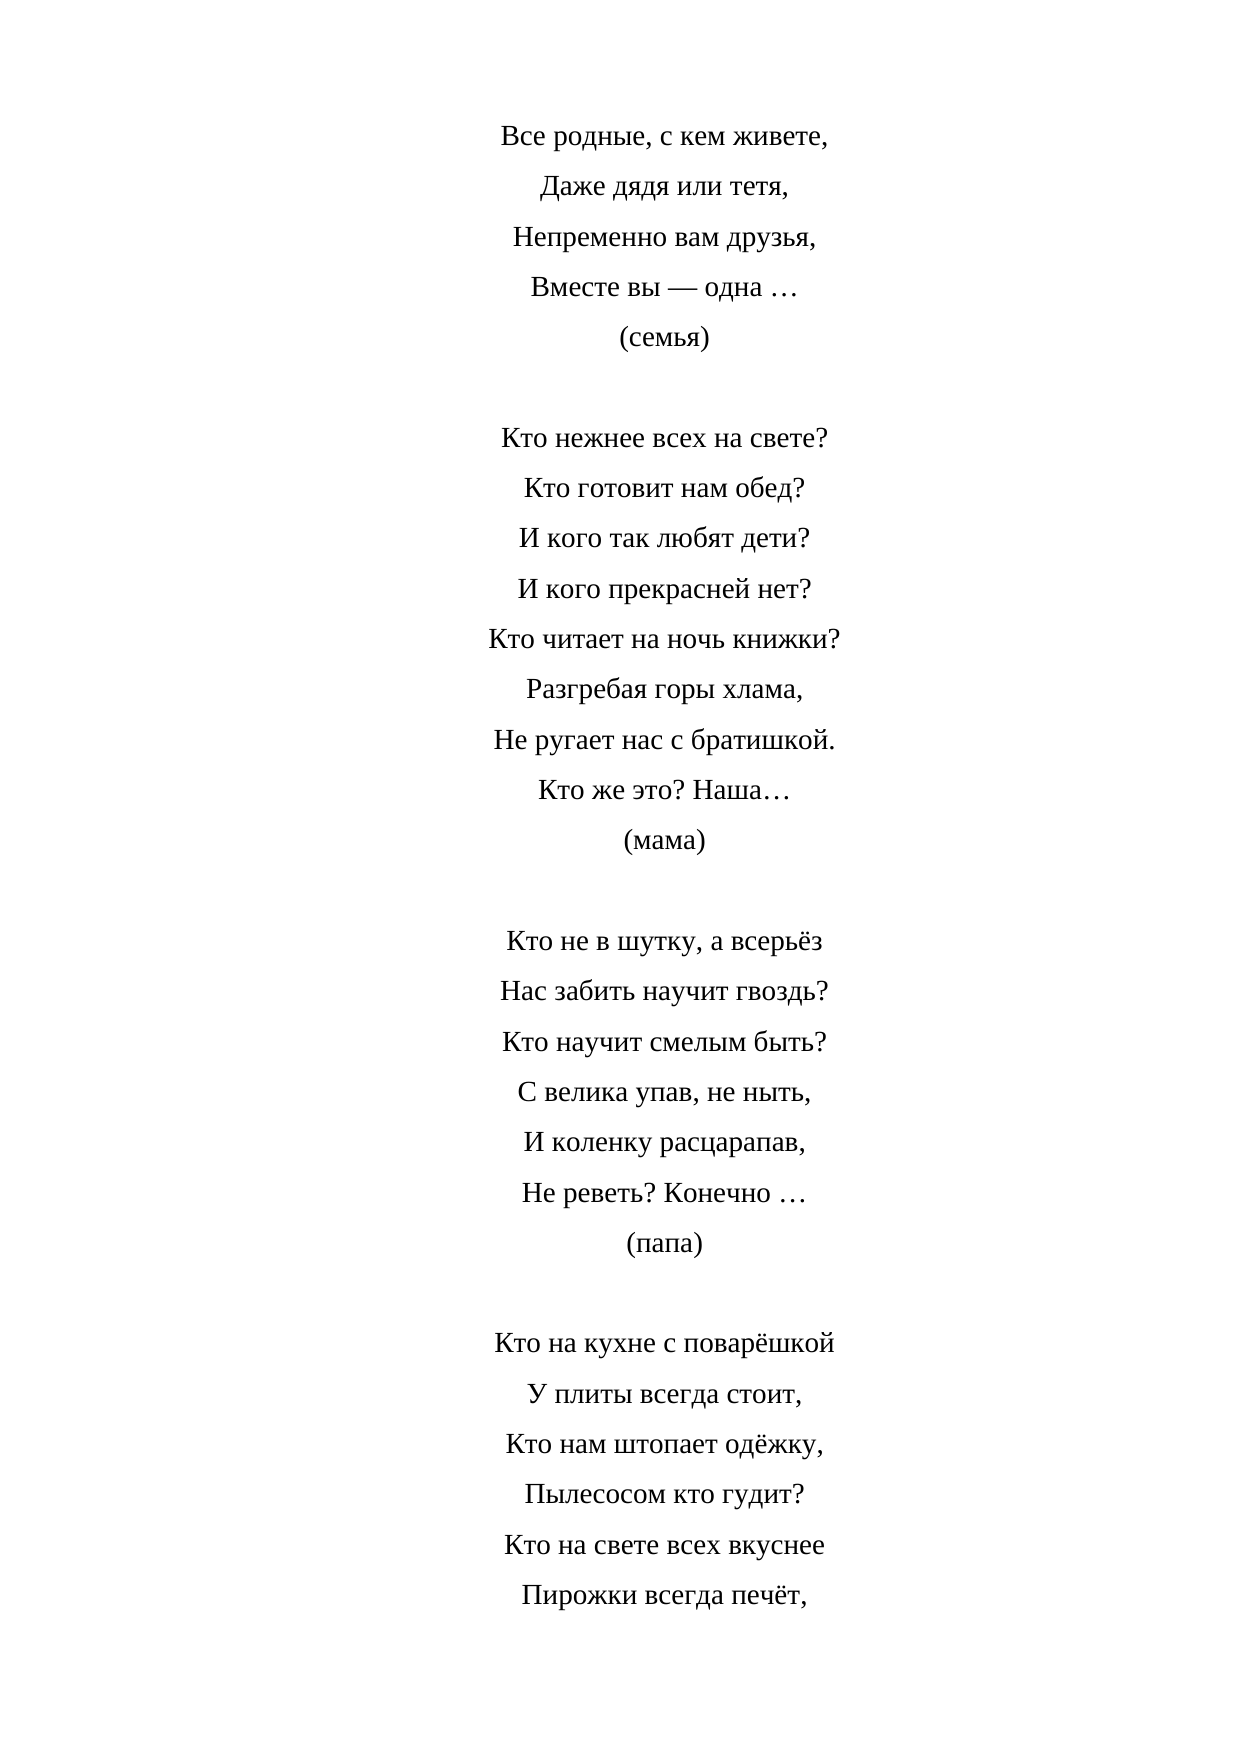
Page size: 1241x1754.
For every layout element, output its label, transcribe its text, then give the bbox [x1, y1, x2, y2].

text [177, 1326, 1152, 1611]
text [177, 118, 1152, 353]
text Кто нежнее всех на свете? Кто готовит нам обед? И кого так любят дети? И кого прекрасней нет? Кто читает на ночь книжки? Разгребая горы хлама, Не ругает нас с братишкой. Кто же это? Наша… (мама) [177, 420, 1152, 856]
text Кто не в шутку, а всерьёз Нас забить научит гвоздь? Кто научит смелым быть? С велика упав, не ныть, И коленку расцарапав, Не реветь? Конечно … (папа) [177, 923, 1152, 1258]
